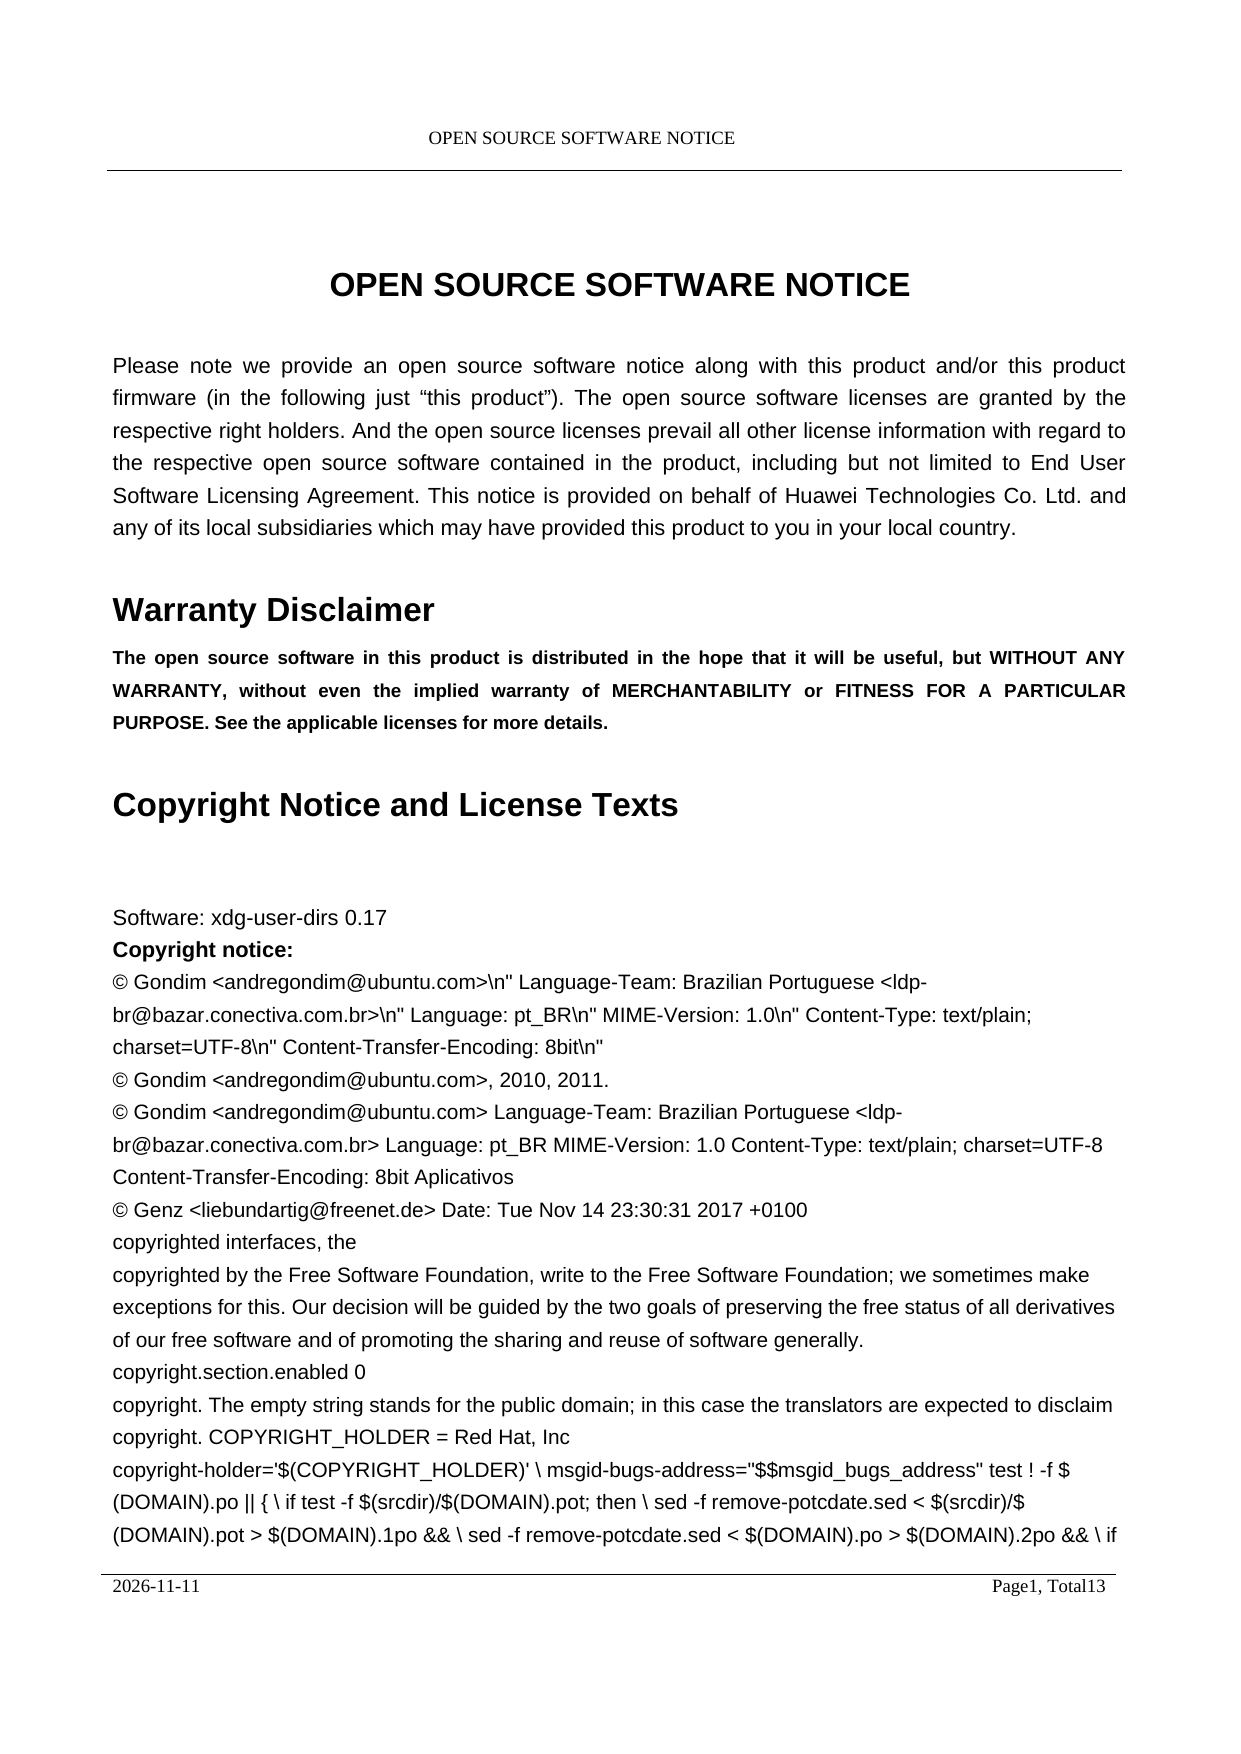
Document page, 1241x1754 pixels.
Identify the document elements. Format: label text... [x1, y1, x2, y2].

text OPEN SOURCE SOFTWARE NOTICE [112, 251, 1128, 316]
text copyright. COPYRIGHT_HOLDER = Red Hat, Inc [112, 1421, 1128, 1453]
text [112, 1453, 1128, 1551]
text © Genz <liebundartig@freenet.de> Date: Tue Nov 14 23:30:31 2017 +0100 [112, 1193, 1128, 1226]
text Copyright Notice and License Texts [112, 771, 1128, 836]
text Copyright notice: [112, 933, 1128, 966]
text © Gondim <andregondim@ubuntu.com> Language-Team: Brazilian Portuguese <ldp-br@bazar.conectiva.com.br> Language: pt_BR MIME-Version: 1.0 Content-Type: text/plain; charset=UTF-8 Content-Transfer-Encoding: 8bit Aplicativos [112, 1096, 1128, 1193]
text copyrighted by the Free Software Foundation, write to the Free Software Foundation; we sometimes make exceptions for this. Our decision will be guided by the two goals of preserving the free status of all derivatives of our free software and of promoting the sharing and reuse of software generally. [112, 1258, 1128, 1356]
text © Gondim <andregondim@ubuntu.com>\n" Language-Team: Brazilian Portuguese <ldp-br@bazar.conectiva.com.br>\n" Language: pt_BR\n" MIME-Version: 1.0\n" Content-Type: text/plain; charset=UTF-8\n" Content-Transfer-Encoding: 8bit\n" [112, 966, 1128, 1063]
text The open source software in this product is distributed in the hope that it will be useful, but WITHOUT ANY WARRANTY, without even the implied warranty of MERCHANTABILITY or FITNESS FOR A PARTICULAR PURPOSE. See the applicable licenses for more details. [112, 641, 1128, 739]
text Software: xdg-user-dirs 0.17 [112, 901, 1128, 933]
text copyright. The empty string stands for the public domain; in this case the translators are expected to disclaim [112, 1388, 1128, 1421]
text © Gondim <andregondim@ubuntu.com>, 2010, 2011. [112, 1063, 1128, 1096]
text Please note we provide an open source software notice along with this product and/or this product firmware (in the following just “this product”). The open source software licenses are granted by the respective right holders. And the open source licenses prevail all other license information with regard to the respective open source software contained in the product, including but not limited to End User Software Licensing Agreement. This notice is provided on behalf of Huawei Technologies Co. Ltd. and any of its local subsidiaries which may have provided this product to you in your local country. [112, 349, 1128, 544]
text copyright.section.enabled 0 [112, 1356, 1128, 1388]
text copyrighted interfaces, the [112, 1226, 1128, 1258]
text Warranty Disclaimer [112, 576, 1128, 641]
